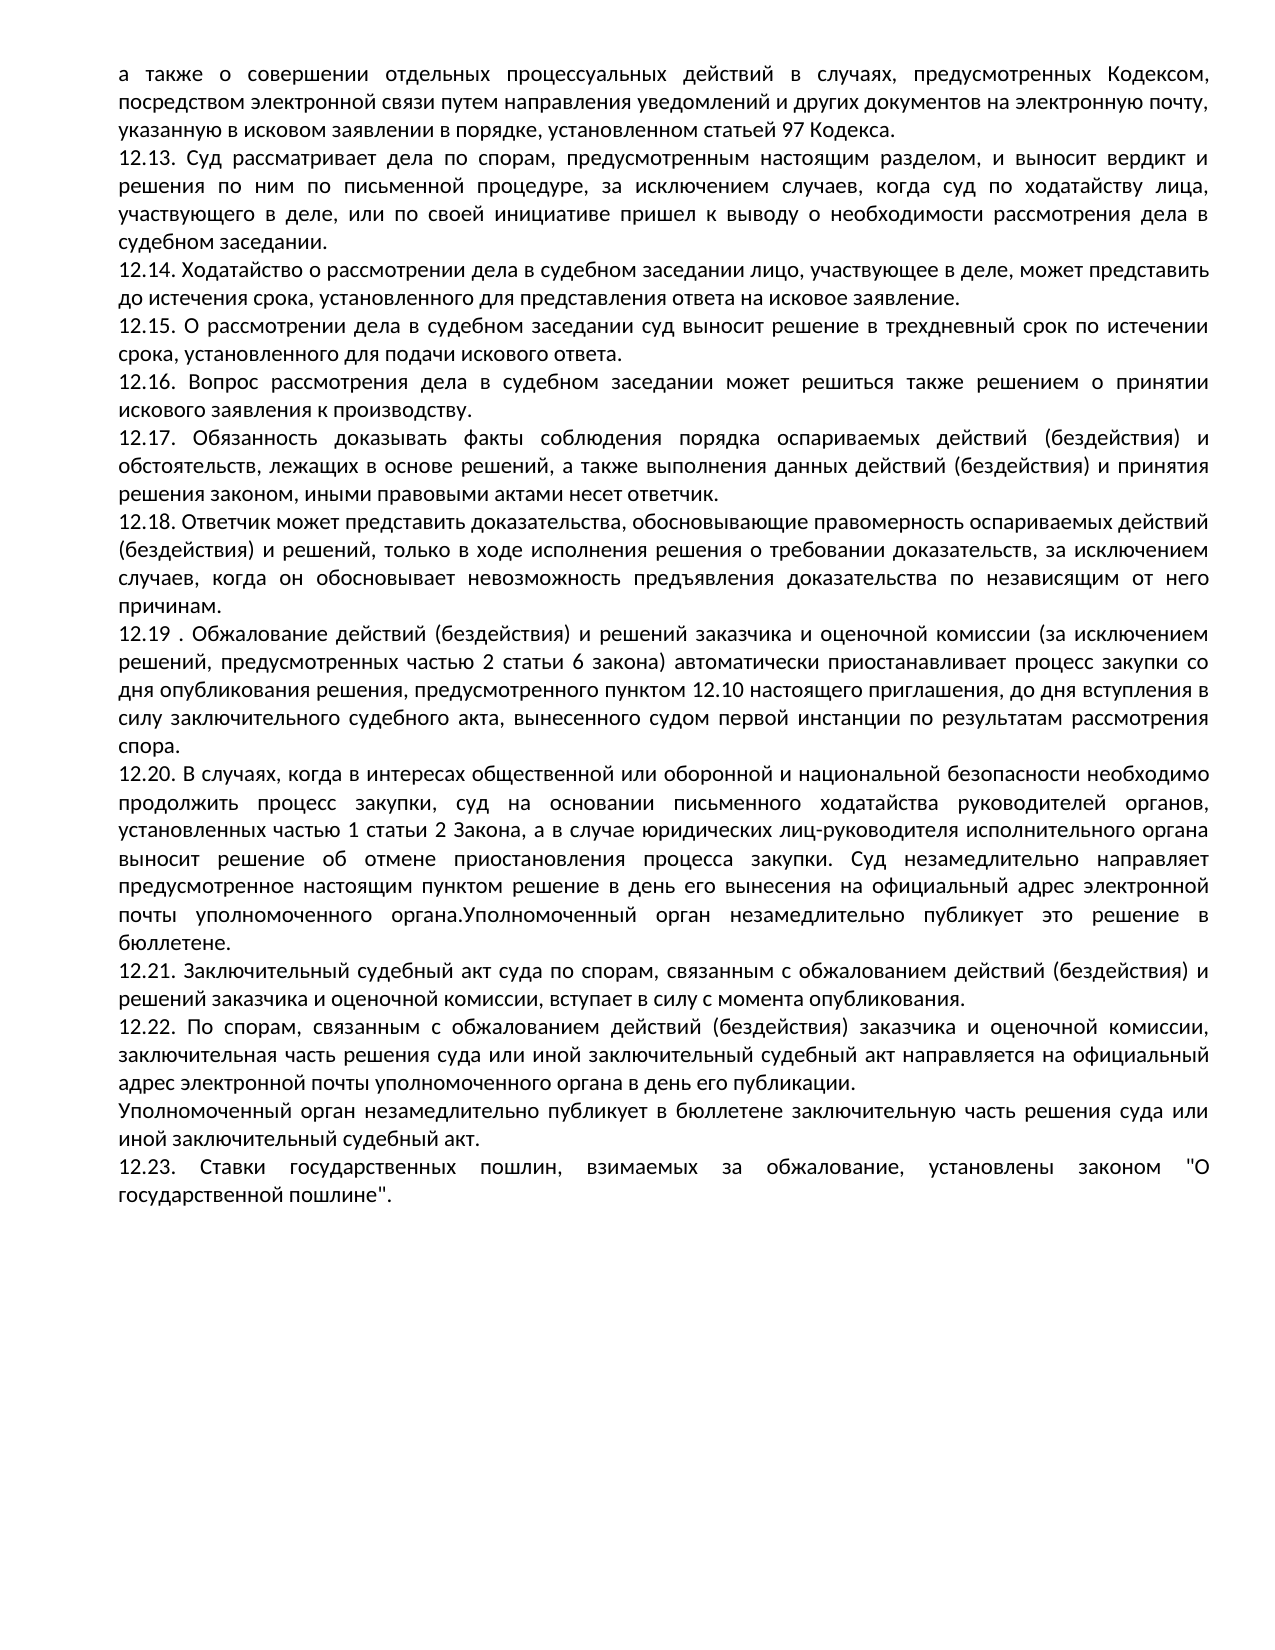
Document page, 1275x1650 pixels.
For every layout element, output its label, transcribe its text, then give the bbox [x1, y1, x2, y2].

text 12.16. Вопрос рассмотрения дела в судебном заседании может решиться также решением о принятии искового заявления к производству. [118, 367, 1211, 423]
text 12.14. Ходатайство о рассмотрении дела в судебном заседании лицо, участвующее в деле, может представить до истечения срока, установленного для представления ответа на исковое заявление. [118, 255, 1211, 311]
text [118, 59, 1211, 143]
text 12.23. Ставки государственных пошлин, взимаемых за обжалование, установлены законом "О государственной пошлине". [118, 1152, 1211, 1208]
text 12.19 . Обжалование действий (бездействия) и решений заказчика и оценочной комиссии (за исключением решений, предусмотренных частью 2 статьи 6 закона) автоматически приостанавливает процесс закупки со дня опубликования решения, предусмотренного пунктом 12.10 настоящего приглашения, до дня вступления в силу заключительного судебного акта, вынесенного судом первой инстанции по результатам рассмотрения спора. [118, 619, 1211, 759]
text 12.17. Обязанность доказывать факты соблюдения порядка оспариваемых действий (бездействия) и обстоятельств, лежащих в основе решений, а также выполнения данных действий (бездействия) и принятия решения законом, иными правовыми актами несет ответчик. [118, 423, 1211, 507]
text 12.18. Ответчик может представить доказательства, обосновывающие правомерность оспариваемых действий (бездействия) и решений, только в ходе исполнения решения о требовании доказательств, за исключением случаев, когда он обосновывает невозможность предъявления доказательства по независящим от него причинам. [118, 507, 1211, 619]
text 12.20. В случаях, когда в интересах общественной или оборонной и национальной безопасности необходимо продолжить процесс закупки, суд на основании письменного ходатайства руководителей органов, установленных частью 1 статьи 2 Закона, а в случае юридических лиц-руководителя исполнительного органа выносит решение об отмене приостановления процесса закупки. Суд незамедлительно направляет предусмотренное настоящим пунктом решение в день его вынесения на официальный адрес электронной почты уполномоченного органа.Уполномоченный орган незамедлительно публикует это решение в бюллетене. [118, 759, 1211, 956]
text 12.15. О рассмотрении дела в судебном заседании суд выносит решение в трехдневный срок по истечении срока, установленного для подачи искового ответа. [118, 311, 1211, 367]
text Уполномоченный орган незамедлительно публикует в бюллетене заключительную часть решения суда или иной заключительный судебный акт. [118, 1096, 1211, 1152]
text 12.22. По спорам, связанным с обжалованием действий (бездействия) заказчика и оценочной комиссии, заключительная часть решения суда или иной заключительный судебный акт направляется на официальный адрес электронной почты уполномоченного органа в день его публикации. [118, 1012, 1211, 1096]
text 12.13. Суд рассматривает дела по спорам, предусмотренным настоящим разделом, и выносит вердикт и решения по ним по письменной процедуре, за исключением случаев, когда суд по ходатайству лица, участвующего в деле, или по своей инициативе пришел к выводу о необходимости рассмотрения дела в судебном заседании. [118, 143, 1211, 255]
text 12.21. Заключительный судебный акт суда по спорам, связанным с обжалованием действий (бездействия) и решений заказчика и оценочной комиссии, вступает в силу с момента опубликования. [118, 956, 1211, 1012]
